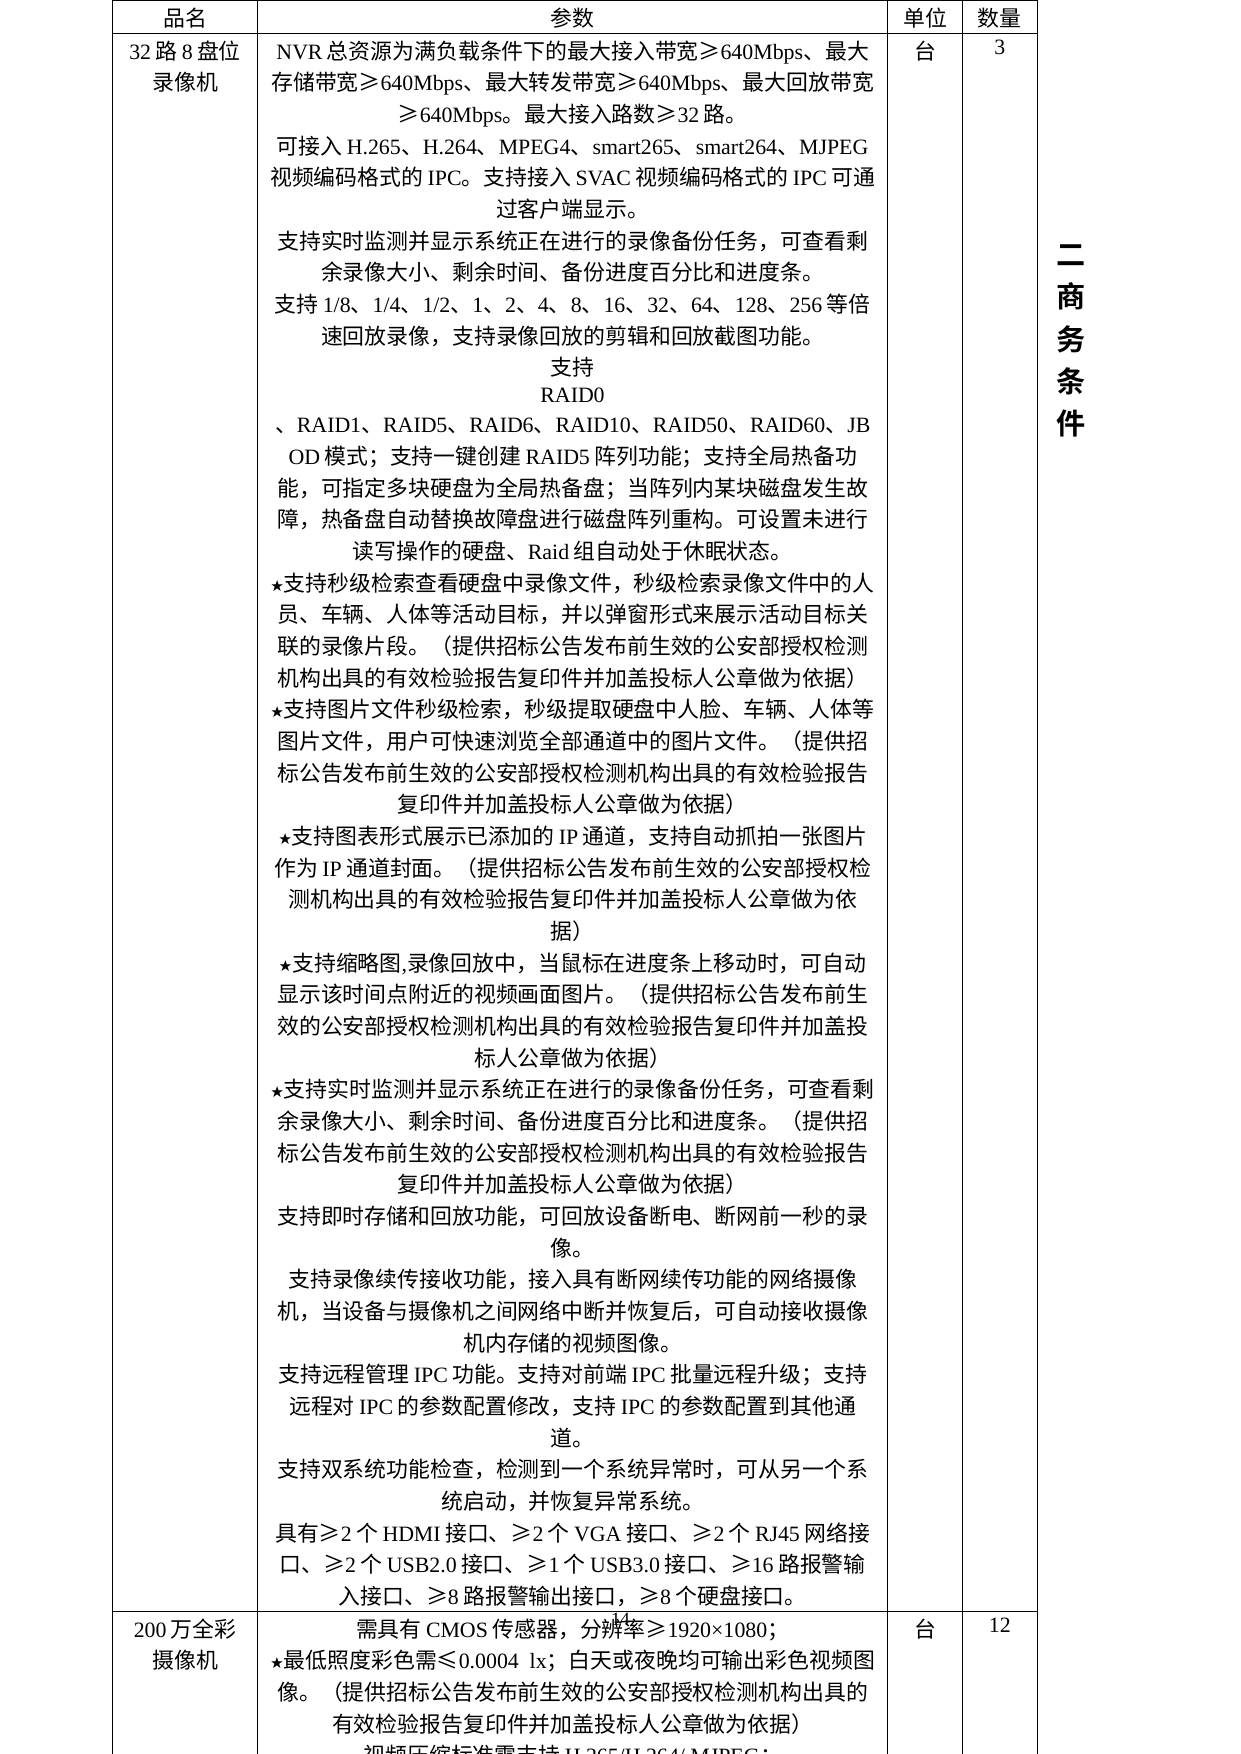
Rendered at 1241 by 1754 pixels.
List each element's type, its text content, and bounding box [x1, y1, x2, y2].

table_cell 32路8盘位录像机 [113, 34, 257, 1611]
table_header 数量 [963, 1, 1037, 33]
table_cell 3 [963, 34, 1037, 1611]
table_cell 200万全彩摄像机 [113, 1612, 257, 1754]
table_header 品名 [113, 1, 257, 33]
table_cell 台 [888, 34, 962, 1611]
table_header 参数 [258, 1, 887, 33]
text 二、商务条件 [1038, 231, 1092, 443]
table_cell 台 [888, 1612, 962, 1754]
table_cell NVR总资源为满负载条件下的最大接入带宽≥640Mbps、最大存储带宽≥640Mbps、最大转发带宽≥640Mbps、最大回放带宽≥640Mbps。最大接入路数≥32路。 可接入H.265、H.264、MPEG4、smart265、smart264、MJPEG视频编码格式的IPC。支持接入SVAC视频编码格式的IPC可通过客户端显示。 支持实时监测并显示系统正在进行的录像备份任务，可查看剩余录像大小、剩余时间、备份进度百分比和进度条。 支持1/8、1/4、1/2、1、2、4、8、16、32、64、128、256等倍速回放录像，支持录像回放的剪辑和回放截图功能。 支持RAID0、RAID1、RAID5、RAID6、RAID10、RAID50、RAID60、JBOD模式；支持一键创建RAID5阵列功能；支持全局热备功能，可指定多块硬盘为全局热备盘；当阵列内某块磁盘发生故障，热备盘自动替换故障盘进行磁盘阵列重构。可设置未进行读写操作的硬盘、Raid组自动处于休眠状态。 ★支持秒级检索查看硬盘中录像文件，秒级检索录像文件中的人员、车辆、人体等活动目标，并以弹窗形式来展示活动目标关联的录像片段。（提供招标公告发布前生效的公安部授权检测机构出具的有效检验报告复印件并加盖投标人公章做为依据） ★支持图片文件秒级检索，秒级提取硬盘中人脸、车辆、人体等图片文件，用户可快速浏览全部通道中的图片文件。（提供招标公告发布前生效的公安部授权检测机构出具的有效检验报告复印件并加盖投标人公章做为依据） ★支持图表形式展示已添加的IP通道，支持自动抓拍一张图片作为IP通道封面。（提供招标公告发布前生效的公安部授权检测机构出具的有效检验报告复印件并加盖投标人公章做为依据） ★支持缩略图,录像回放中，当鼠标在进度条上移动时，可自动显示该时间点附近的视频画面图片。（提供招标公告发布前生效的公安部授权检测机构出具的有效检验报告复印件并加盖投标人公章做为依据） ★支持实时监测并显示系统正在进行的录像备份任务，可查看剩余录像大小、剩余时间、备份进度百分比和进度条。（提供招标公告发布前生效的公安部授权检测机构出具的有效检验报告复印件并加盖投标人公章做为依据） 支持即时存储和回放功能，可回放设备断电、断网前一秒的录像。 支持录像续传接收功能，接入具有断网续传功能的网络摄像机，当设备与摄像机之间网络中断并恢复后，可自动接收摄像机内存储的视频图像。 支持远程管理IPC功能。支持对前端IPC批量远程升级；支持远程对IPC的参数配置修改，支持IPC的参数配置到其他通道。 支持双系统功能检查，检测到一个系统异常时，可从另一个系统启动，并恢复异常系统。 具有≥2个HDMI接口、≥2个VGA接口、≥2个RJ45网络接口、≥2个USB2.0接口、≥1个USB3.0接口、≥16路报警输入接口、≥8路报警输出接口，≥8个硬盘接口。 [258, 34, 887, 1611]
table_cell 需具有CMOS传感器，分辨率≥1920×1080； ★最低照度彩色需≤0.0004 lx；白天或夜晚均可输出彩色视频图像。（提供招标公告发布前生效的公安部授权检测机构出具的有效检验报告复印件并加盖投标人公章做为依据） 视频压缩标准需支持H.265/H.264/ MJPEG； 需具有≥140分的宽动态能力。 需具有≥1个RJ45 10M/100M自适应以太网口 需内置≥2颗白光补光灯，补光距离≥30米 外壳防护等级≥IP67。 需支持DC12V供电，且在≥DC12V±30%范围内变化时可以正常工作；需支持POE供电。 同一静止场景相同图像质量下，设备在H.265编码方式时，开启智能编码功能和不开启智能编码相比，码率≥80%。 [258, 1612, 887, 1754]
table_cell 12 [963, 1612, 1037, 1754]
table_header 单位 [888, 1, 962, 33]
